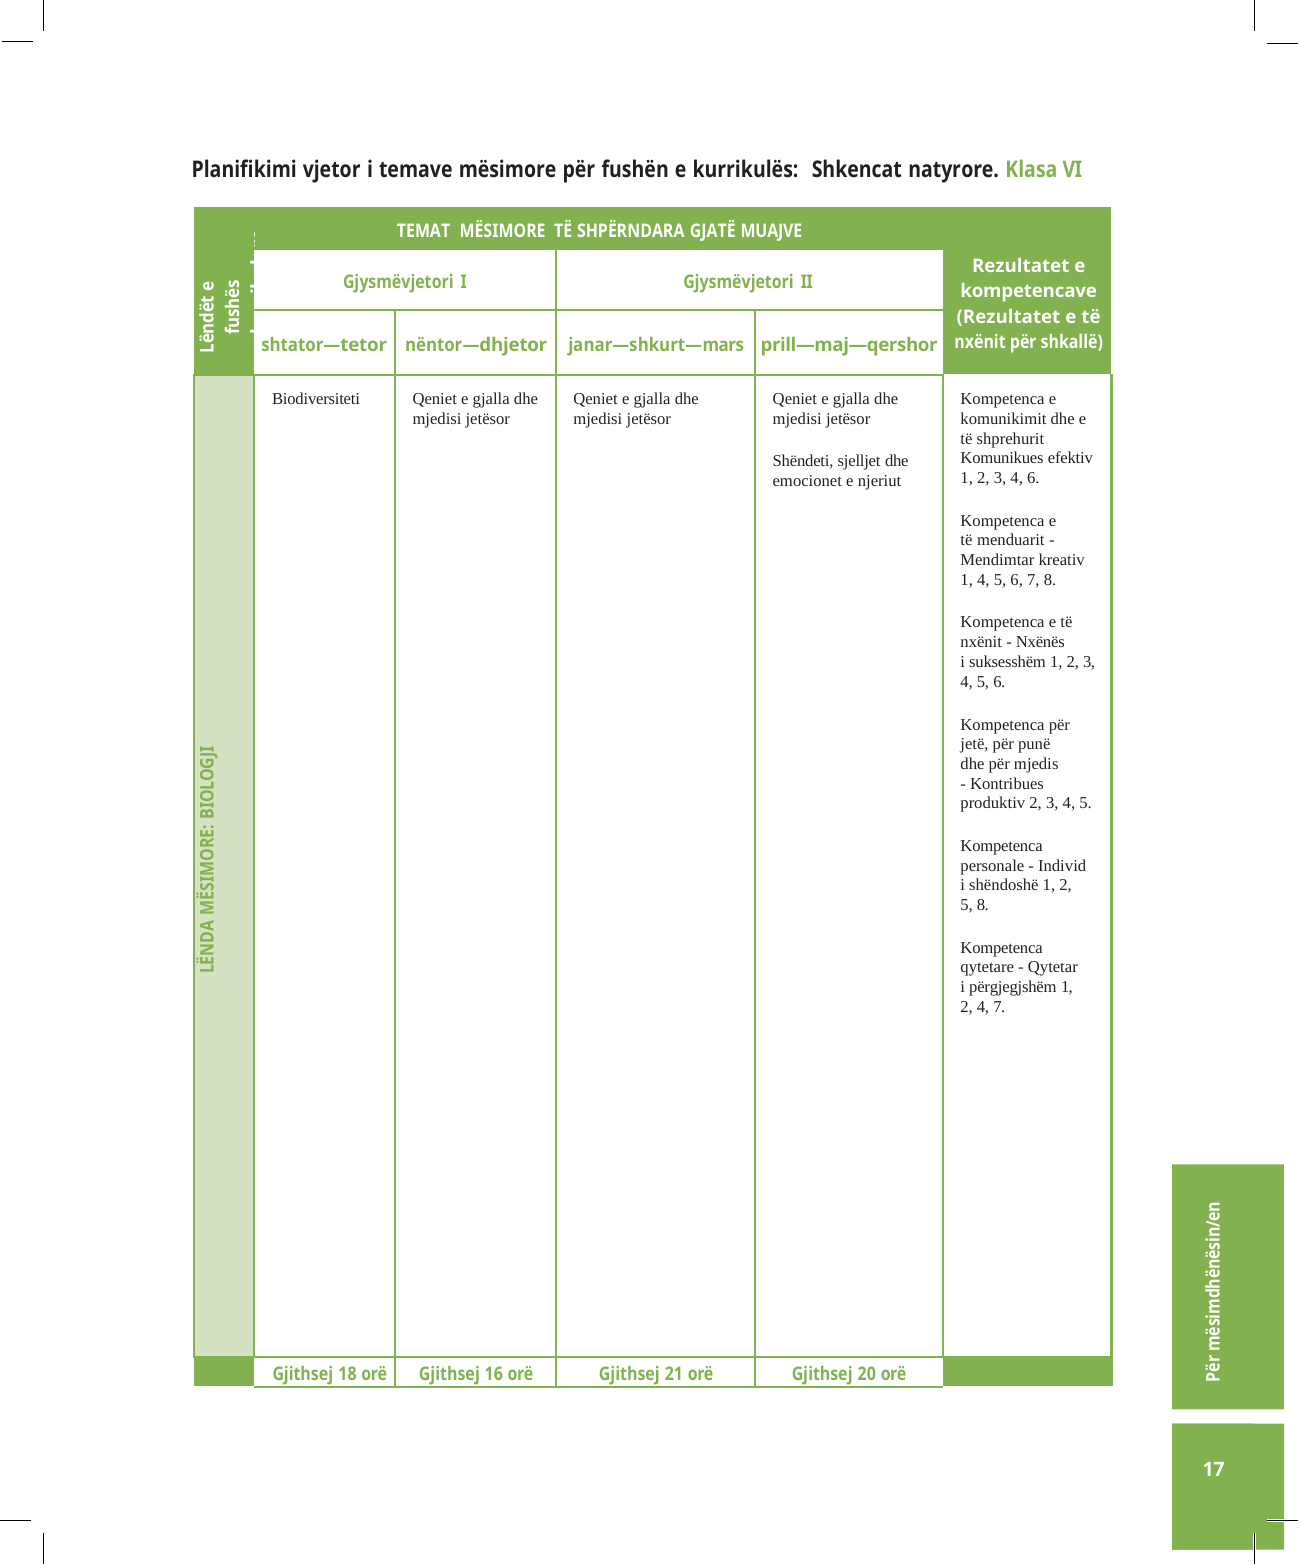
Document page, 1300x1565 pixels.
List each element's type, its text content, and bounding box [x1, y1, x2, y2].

table_cell janar—shkurt—mars [557, 311, 754, 374]
table_cell [943, 1356, 1110, 1386]
table_cell shtator—tetor [254, 311, 394, 374]
table_cell prill—maj—qershor [756, 311, 943, 374]
table_cell Gjithsej 21 orë [557, 1358, 754, 1386]
table_cell Gjysmëvjetori II [557, 250, 943, 309]
table_cell Biodiversiteti [255, 376, 394, 1356]
table_cell Gjithsej 16 orë [396, 1358, 555, 1386]
table_cell nëntor—dhjetor [396, 311, 555, 374]
table_header Rezultatet e kompetencave (Rezultatet e të nxënit për shkallë) [943, 209, 1111, 374]
table_header Lëndët e fushës kurrikulare [194, 209, 254, 374]
table_header TEMAT MËSIMORE TË SHPËRNDARA GJATË MUAJVE [254, 209, 943, 248]
text Planifikimi vjetor i temave mësimore për fushën e kurrikulës: Shkencat natyrore. Klasa VI [191, 153, 1124, 184]
table_cell Gjithsej 20 orë [756, 1358, 943, 1386]
table_cell Gjysmëvjetori I [254, 250, 555, 309]
table_cell Qeniet e gjalla dhe mjedisi jetësor [557, 376, 754, 1356]
table_cell LËNDA MËSIMORE: BIOLOGJI [195, 376, 253, 1356]
table_cell Qeniet e gjalla dhe mjedisi jetësor [396, 376, 555, 1356]
table_cell [194, 1358, 254, 1386]
table_cell Gjithsej 18 orë [254, 1358, 394, 1386]
table_cell Kompetenca e komunikimit dhe e të shprehurit Komunikues efektiv 1, 2, 3, 4, 6. Kompetenca e të menduarit - Mendimtar kreativ 1, 4, 5, 6, 7, 8. Kompetenca e të nxënit - Nxënës i suksesshëm 1, 2, 3, 4, 5, 6. Kompetenca për jetë, për punë dhe për mjedis - Kontribues produktiv 2, 3, 4, 5. Kompetenca personale - Individ i shëndoshë 1, 2, 5, 8. Kompetenca qytetare - Qytetar i përgjegjshëm 1, 2, 4, 7. [944, 374, 1110, 1356]
table_cell Qeniet e gjalla dhe mjedisi jetësor Shëndeti, sjelljet dhe emocionet e njeriut [756, 376, 942, 1356]
